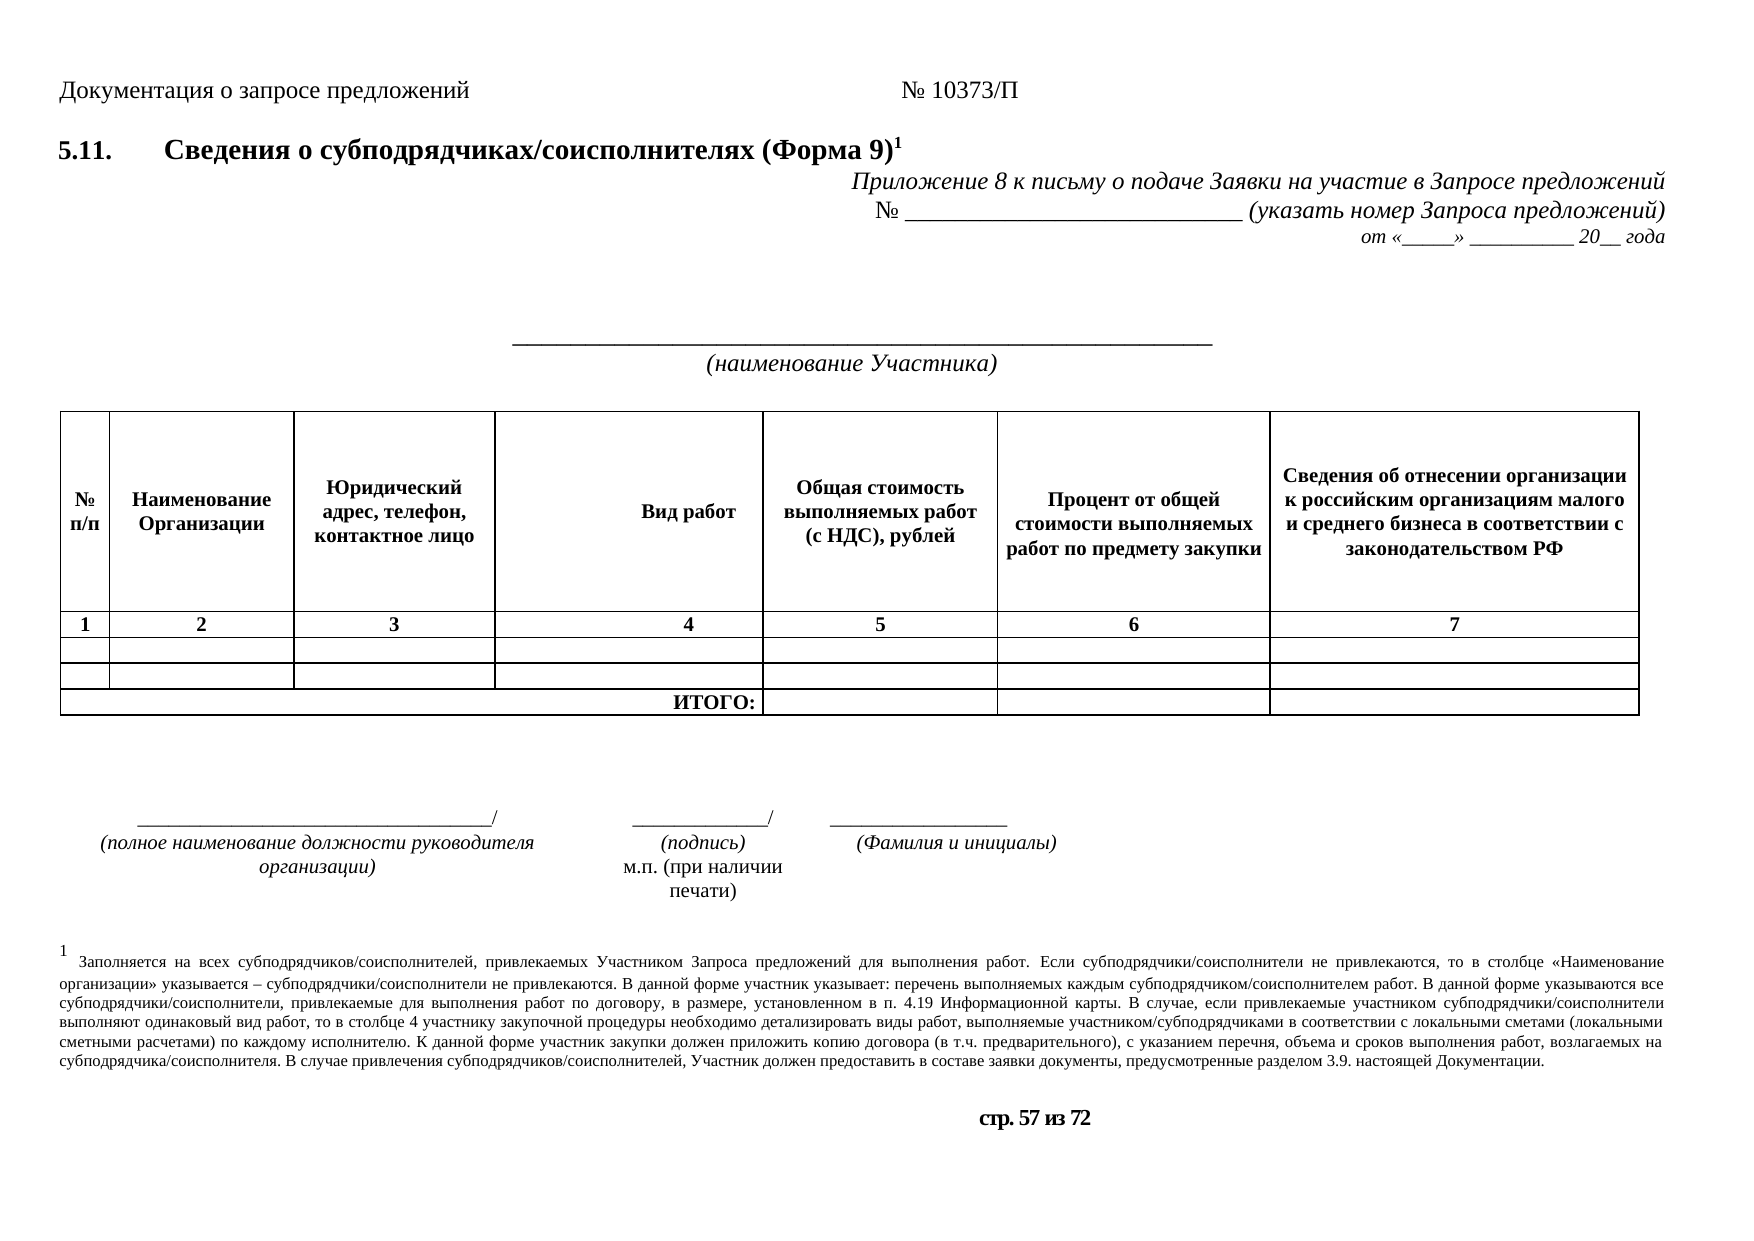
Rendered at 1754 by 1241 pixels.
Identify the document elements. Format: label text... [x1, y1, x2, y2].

table_header № п/п [61, 412, 109, 611]
table_cell 6 [998, 612, 1269, 636]
table_cell [61, 664, 109, 688]
table_header Юридический адрес, телефон, контактное лицо [295, 412, 494, 611]
text ________________________________________________ [59, 315, 1665, 348]
table_cell 3 [295, 612, 494, 636]
table_cell [295, 664, 494, 688]
table_header Вид работ [496, 412, 762, 611]
list (наименование Участника) [38, 348, 1665, 377]
table_cell 2 [110, 612, 293, 636]
table_cell [110, 638, 293, 662]
table_cell [496, 664, 762, 688]
table_cell (Фамилия и инициалы) [819, 830, 1094, 902]
table_cell [998, 690, 1269, 714]
table_cell [764, 690, 997, 714]
text № ___________________________ (указать номер Запроса предложений) [59, 195, 1665, 223]
table_cell [496, 638, 762, 662]
text Сведения о субподрядчиках/соисполнителях (Форма 9) [58, 132, 1665, 166]
table_header _____________/ [588, 779, 818, 829]
table_header Процент от общей стоимости выполняемых работ по предмету закупки [998, 412, 1269, 611]
table_cell [110, 664, 293, 688]
table_header Наименование Организации [110, 412, 293, 611]
table_cell [764, 638, 997, 662]
table_cell [1271, 690, 1638, 714]
table_header __________________________________/ [48, 779, 587, 829]
table_cell [295, 638, 494, 662]
table_cell ИТОГО: [61, 690, 762, 714]
table_header Сведения об отнесении организации к российским организациям малого и среднего бизнеса в соответствии с законодательством РФ [1271, 412, 1638, 611]
table_cell (полное наименование должности руководителя организации) [48, 830, 587, 902]
text Приложение 8 к письму о подаче Заявки на участие в Запросе предложений [59, 166, 1665, 195]
table_cell 5 [764, 612, 997, 636]
table_cell [1271, 664, 1638, 688]
table_cell [61, 638, 109, 662]
table_header _________________ [819, 779, 1094, 829]
table_cell [1271, 638, 1638, 662]
table_cell [764, 664, 997, 688]
table_header Общая стоимость выполняемых работ (с НДС), рублей [764, 412, 997, 611]
table_cell (подпись) м.п. (при наличии печати) [588, 830, 818, 902]
table_cell 7 [1271, 612, 1638, 636]
text от «_____» __________ 20__ года [59, 223, 1665, 248]
table_cell [998, 664, 1269, 688]
table_cell 1 [61, 612, 109, 636]
table_cell [998, 638, 1269, 662]
table_cell 4 [496, 612, 762, 636]
